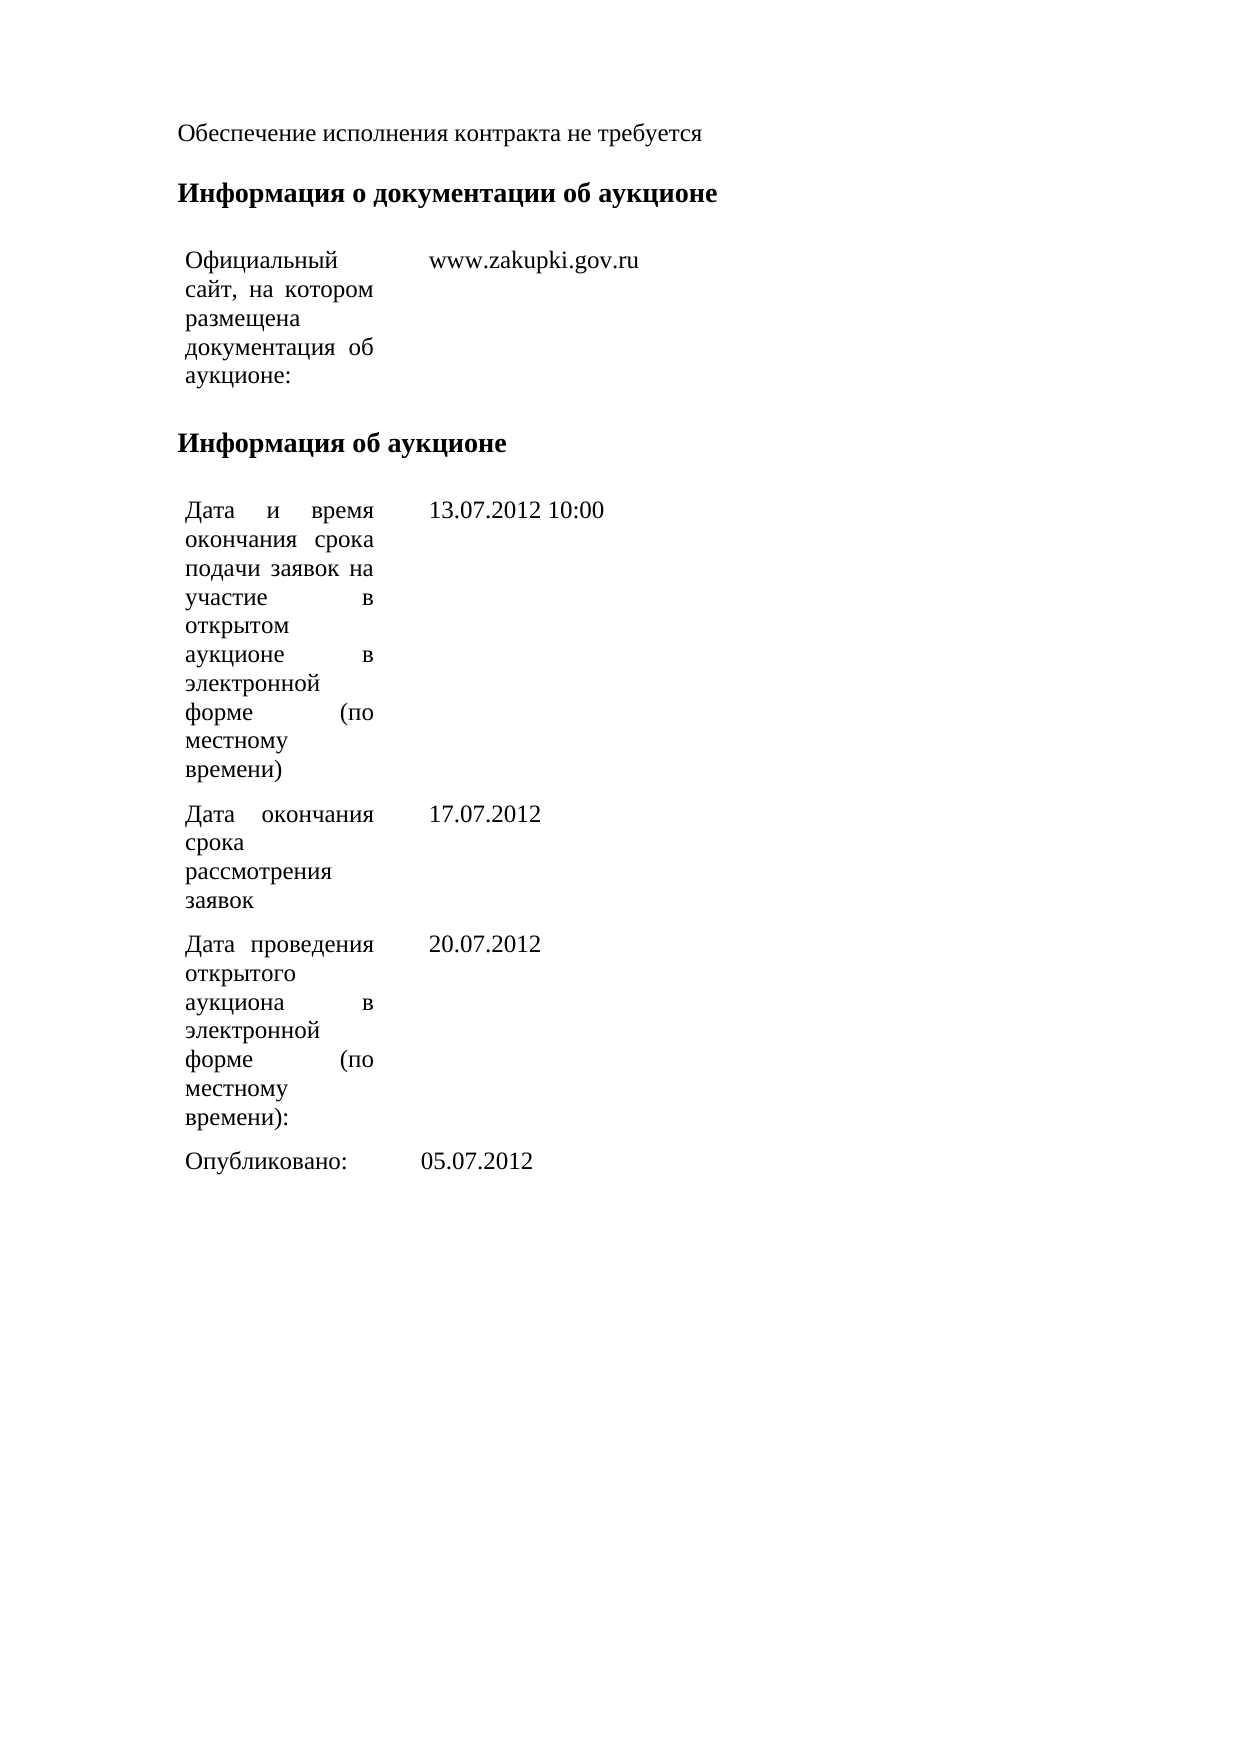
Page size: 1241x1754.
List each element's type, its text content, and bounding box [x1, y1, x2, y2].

table_cell 20.07.2012 [421, 921, 1152, 1138]
text Информация о документации об аукционе [177, 176, 1152, 208]
table_header Опубликовано: [177, 1138, 421, 1183]
table_header Дата и время окончания срока подачи заявок на участие в открытом аукционе в электронной форме (по местному времени) [177, 488, 421, 791]
table_header www.zakupki.gov.ru [421, 238, 1152, 397]
table_header Обеспечение исполнения контракта не требуется [177, 118, 1152, 147]
table_cell Дата окончания срока рассмотрения заявок [177, 791, 421, 921]
text Информация об аукционе [177, 426, 1152, 458]
table_header 13.07.2012 10:00 [421, 488, 1152, 791]
table_cell Дата проведения открытого аукциона в электронной форме (по местному времени): [177, 921, 421, 1138]
table_cell 17.07.2012 [421, 791, 1152, 921]
table_header Официальный сайт, на котором размещена документация об аукционе: [177, 238, 421, 397]
table_header 05.07.2012 [421, 1138, 1152, 1183]
